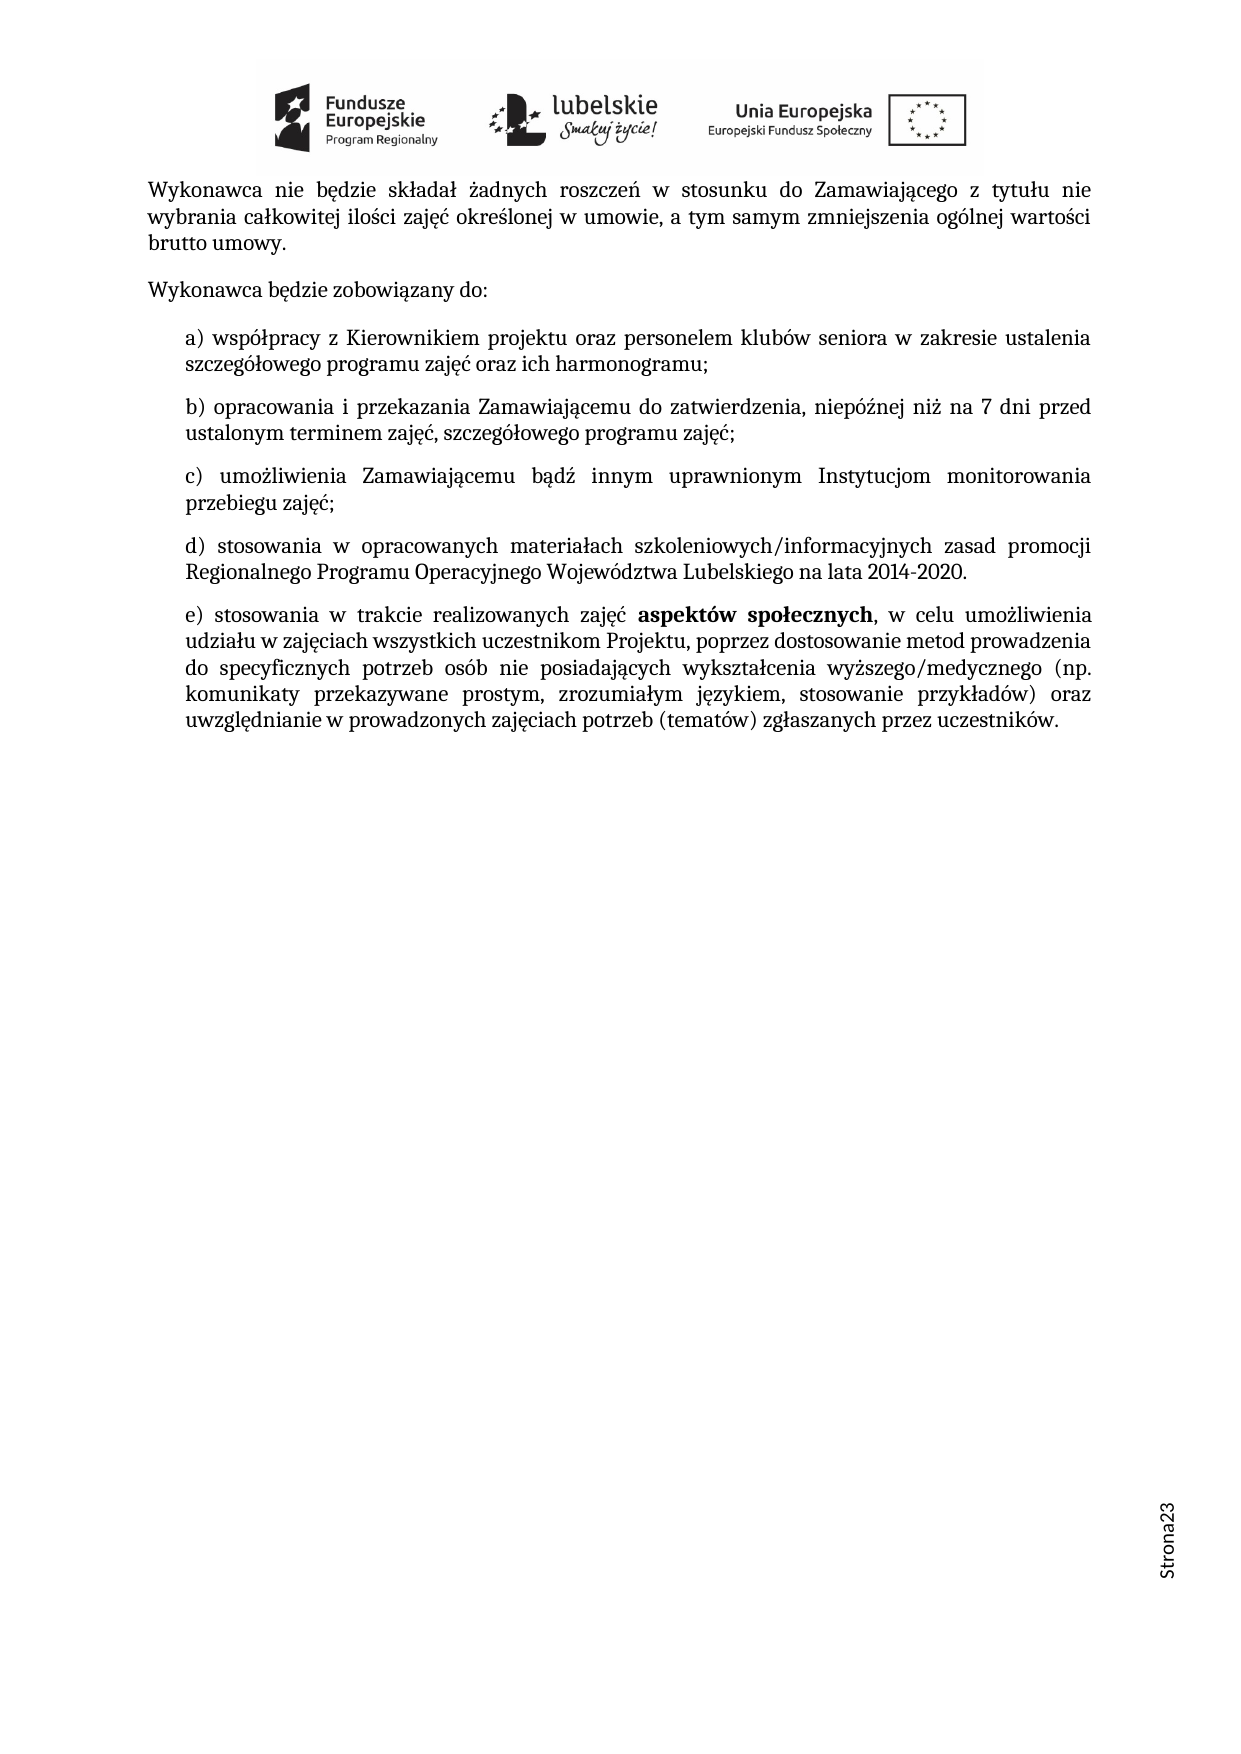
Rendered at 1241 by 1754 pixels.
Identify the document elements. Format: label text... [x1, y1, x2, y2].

text a) współpracy z Kierownikiem projektu oraz personelem klubów seniora w zakresie ustalenia szczegółowego programu zajęć oraz ich harmonogramu; [185, 324, 1092, 377]
text e) stosowania w trakcie realizowanych zajęć aspektów społecznych, w celu umożliwienia udziału w zajęciach wszystkich uczestnikom Projektu, poprzez dostosowanie metod prowadzenia do specyficznych potrzeb osób nie posiadających wykształcenia wyższego/medycznego (np. komunikaty przekazywane prostym, zrozumiałym językiem, stosowanie przykładów) oraz uwzględnianie w prowadzonych zajęciach potrzeb (tematów) zgłaszanych przez uczestników. [185, 602, 1092, 733]
text Wykonawca będzie zobowiązany do: [148, 277, 1092, 303]
text d) stosowania w opracowanych materiałach szkoleniowych/informacyjnych zasad promocji Regionalnego Programu Operacyjnego Województwa Lubelskiego na lata 2014-2020. [185, 532, 1092, 585]
picture [256, 59, 984, 176]
text c) umożliwienia Zamawiającemu bądź innym uprawnionym Instytucjom monitorowania przebiegu zajęć; [185, 463, 1092, 516]
text b) opracowania i przekazania Zamawiającemu do zatwierdzenia, niepóźnej niż na 7 dni przed ustalonym terminem zajęć, szczegółowego programu zajęć; [185, 394, 1092, 446]
